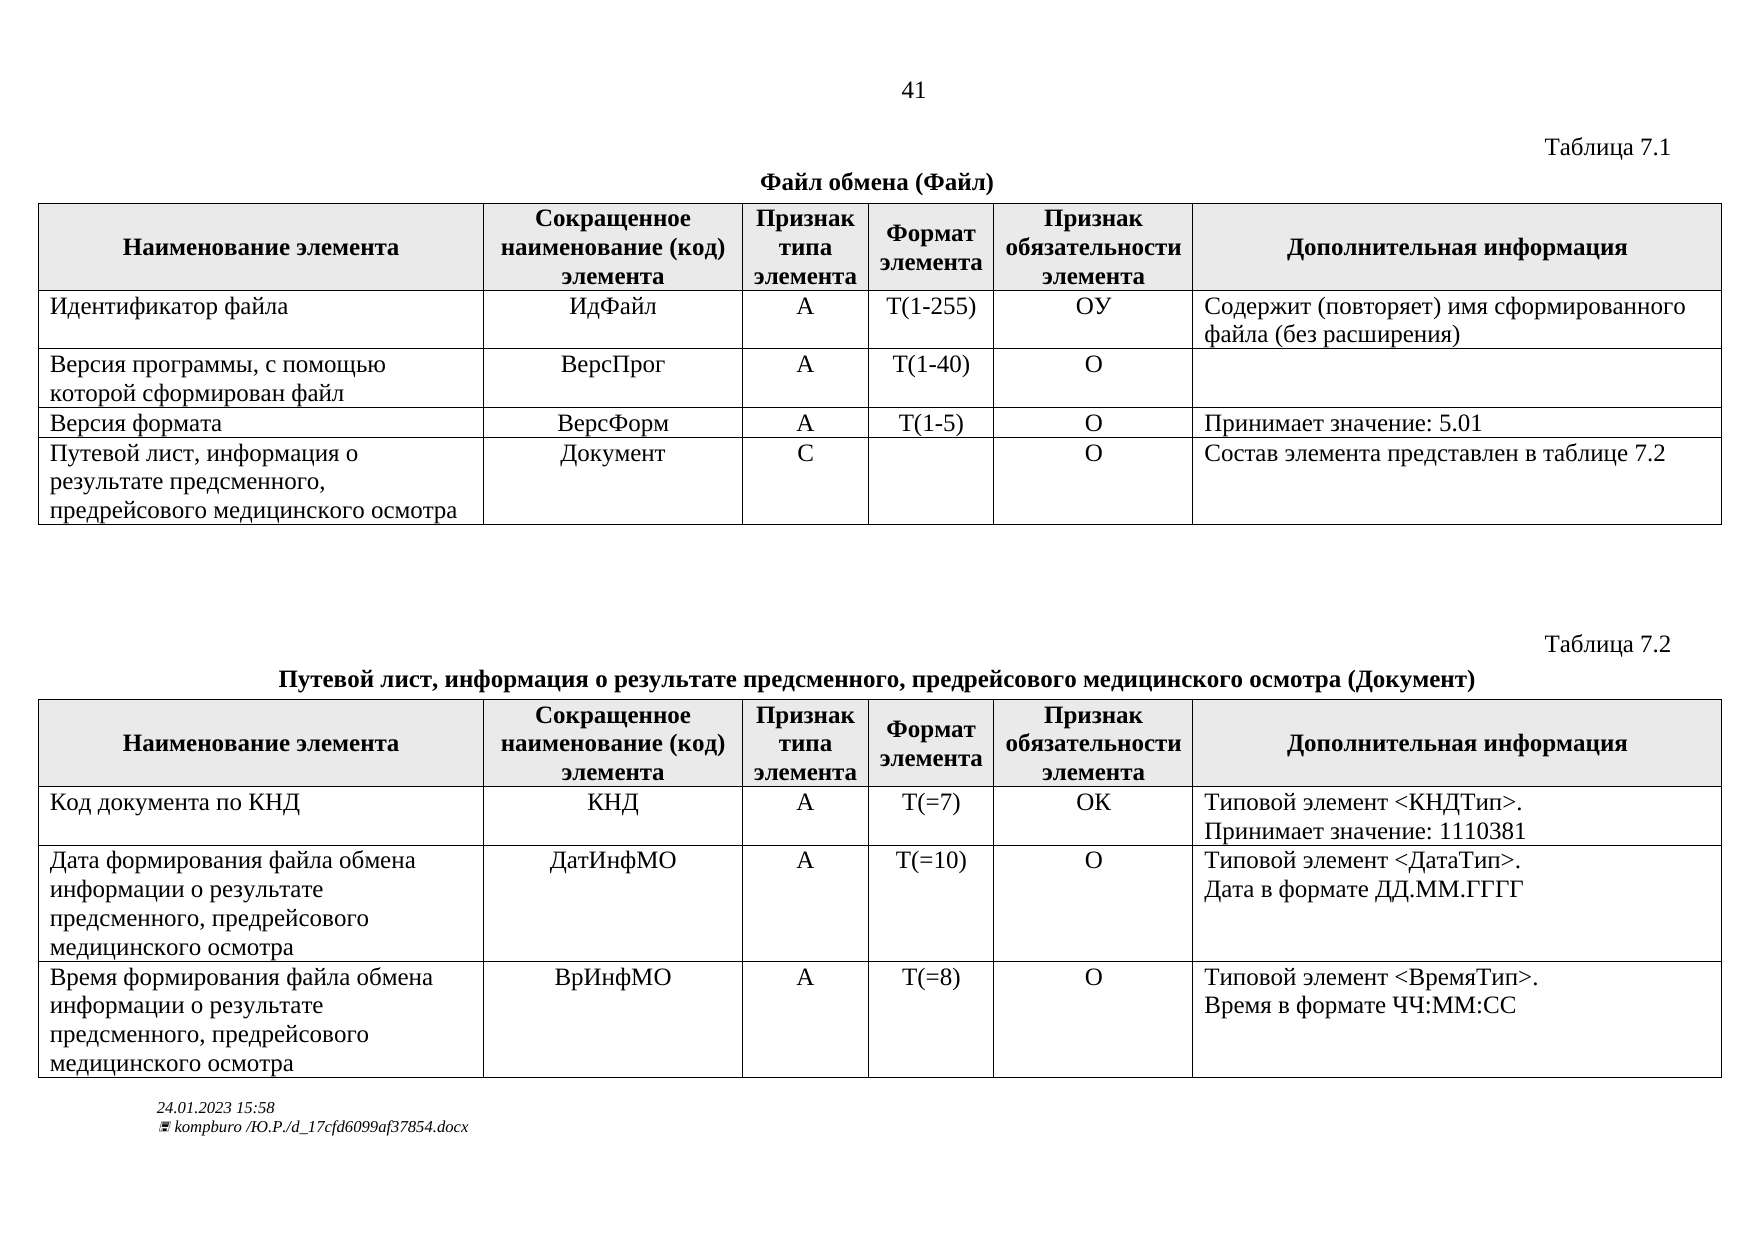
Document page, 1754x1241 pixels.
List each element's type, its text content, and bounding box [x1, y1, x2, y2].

table_cell Принимает значение: 5.01 [1193, 408, 1721, 437]
table_cell ВрИнфМО [484, 962, 742, 1077]
table_cell Идентификатор файла [39, 291, 483, 348]
table_cell Время формирования файла обмена информации о результате предсменного, предрейсового медицинского осмотра [39, 962, 483, 1077]
table_cell Типовой элемент <КНДТип>. Принимает значение: 1110381 [1193, 787, 1721, 844]
table_cell T(=8) [869, 962, 993, 1077]
table_header Формат элемента [869, 700, 993, 786]
table_cell Версия программы, с помощью которой сформирован файл [39, 349, 483, 407]
table_header Сокращенное наименование (код) элемента [484, 204, 742, 290]
table_cell T(=7) [869, 787, 993, 844]
table_header Признак типа элемента [743, 700, 868, 786]
table_cell A [743, 846, 868, 961]
table_cell С [743, 438, 868, 524]
table_cell A [743, 408, 868, 437]
table_cell О [994, 408, 1192, 437]
table_cell T(1-40) [869, 349, 993, 407]
table_cell О [994, 962, 1192, 1077]
table_cell Версия формата [39, 408, 483, 437]
table_header Дополнительная информация [1193, 204, 1721, 290]
table_header Признак обязательности элемента [994, 700, 1192, 786]
table_cell О [994, 846, 1192, 961]
text Таблица 7.1 [83, 132, 1671, 161]
table_cell ДатИнфМО [484, 846, 742, 961]
table_cell A [743, 962, 868, 1077]
table_cell T(1-255) [869, 291, 993, 348]
table_cell A [743, 291, 868, 348]
table_cell ИдФайл [484, 291, 742, 348]
table_cell Код документа по КНД [39, 787, 483, 844]
text Таблица 7.2 [83, 629, 1671, 657]
table_cell T(1-5) [869, 408, 993, 437]
table_cell Содержит (повторяет) имя сформированного файла (без расширения) [1193, 291, 1721, 348]
table_cell [1193, 349, 1721, 407]
table_cell КНД [484, 787, 742, 844]
table_header Признак обязательности элемента [994, 204, 1192, 290]
table_cell Путевой лист, информация о результате предсменного, предрейсового медицинского осмотра [39, 438, 483, 524]
text Путевой лист, информация о результате предсменного, предрейсового медицинского осмотра (Документ) [142, 664, 1612, 692]
table_cell Состав элемента представлен в таблице 7.2 [1193, 438, 1721, 524]
table_cell Типовой элемент <ДатаТип>. Дата в формате ДД.ММ.ГГГГ [1193, 846, 1721, 961]
table_cell [869, 438, 993, 524]
table_cell ВерсФорм [484, 408, 742, 437]
table_header Наименование элемента [39, 204, 483, 290]
table_cell T(=10) [869, 846, 993, 961]
table_header Дополнительная информация [1193, 700, 1721, 786]
table_header Формат элемента [869, 204, 993, 290]
table_cell A [743, 349, 868, 407]
table_cell ОК [994, 787, 1192, 844]
table_header Сокращенное наименование (код) элемента [484, 700, 742, 786]
table_cell A [743, 787, 868, 844]
table_cell Документ [484, 438, 742, 524]
table_cell О [994, 349, 1192, 407]
table_cell ОУ [994, 291, 1192, 348]
table_header Признак типа элемента [743, 204, 868, 290]
text Файл обмена (Файл) [142, 167, 1612, 196]
table_header Наименование элемента [39, 700, 483, 786]
table_cell О [994, 438, 1192, 524]
table_cell Типовой элемент <ВремяТип>. Время в формате ЧЧ:ММ:СС [1193, 962, 1721, 1077]
table_cell ВерсПрог [484, 349, 742, 407]
table_cell Дата формирования файла обмена информации о результате предсменного, предрейсового медицинского осмотра [39, 846, 483, 961]
